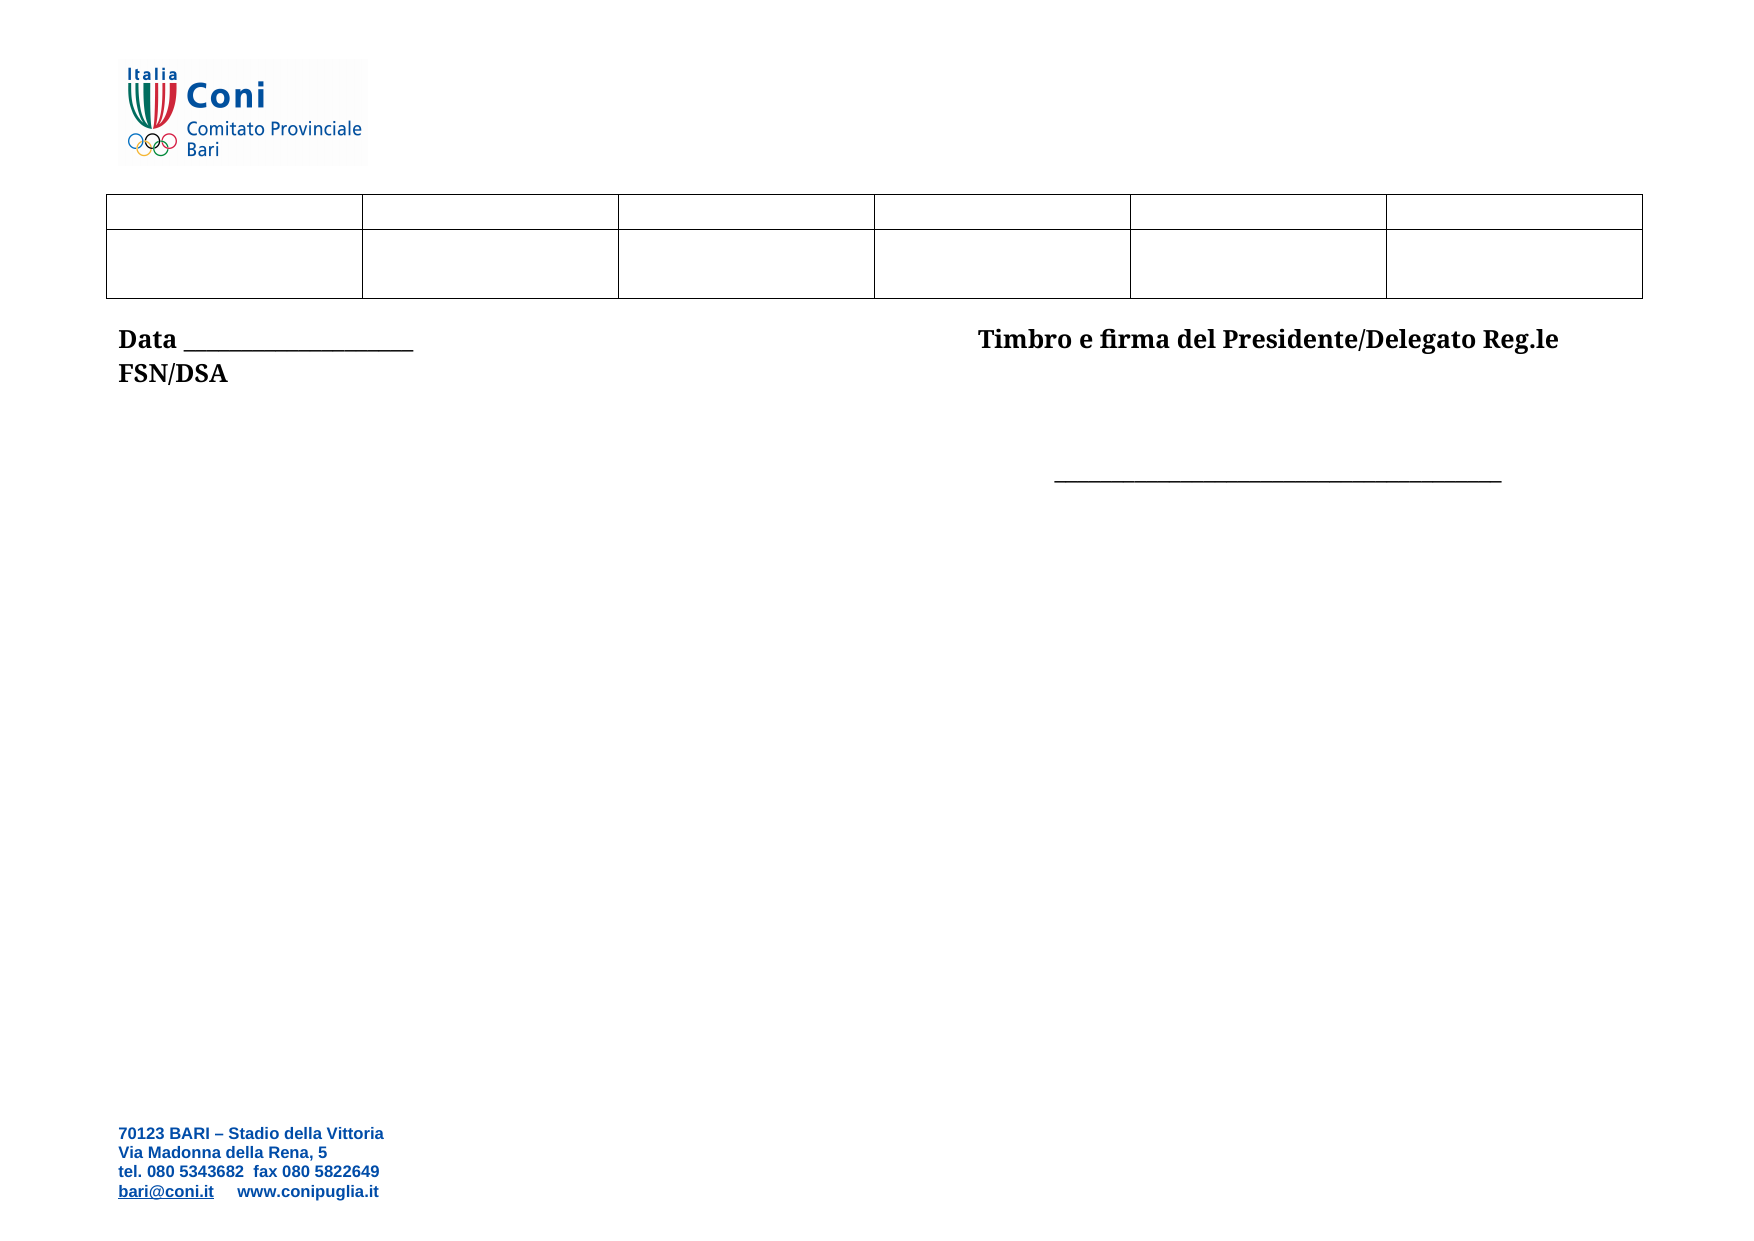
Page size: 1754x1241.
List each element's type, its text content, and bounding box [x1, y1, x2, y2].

text Data ____________________ Timbro e firma del Presidente/Delegato Reg.le FSN/DSA [118, 322, 1639, 390]
table_cell [107, 230, 362, 298]
table_cell [619, 230, 874, 298]
text _______________________________________ [118, 453, 1639, 487]
picture [118, 59, 369, 166]
table_cell [1131, 230, 1386, 298]
table_cell [107, 195, 362, 229]
table_cell [875, 230, 1130, 298]
table_cell [1131, 195, 1386, 229]
table_cell [363, 195, 618, 229]
table_cell [875, 195, 1130, 229]
table_cell [1387, 195, 1642, 229]
table_cell [363, 230, 618, 298]
table_cell [619, 195, 874, 229]
table_cell [1387, 230, 1642, 298]
